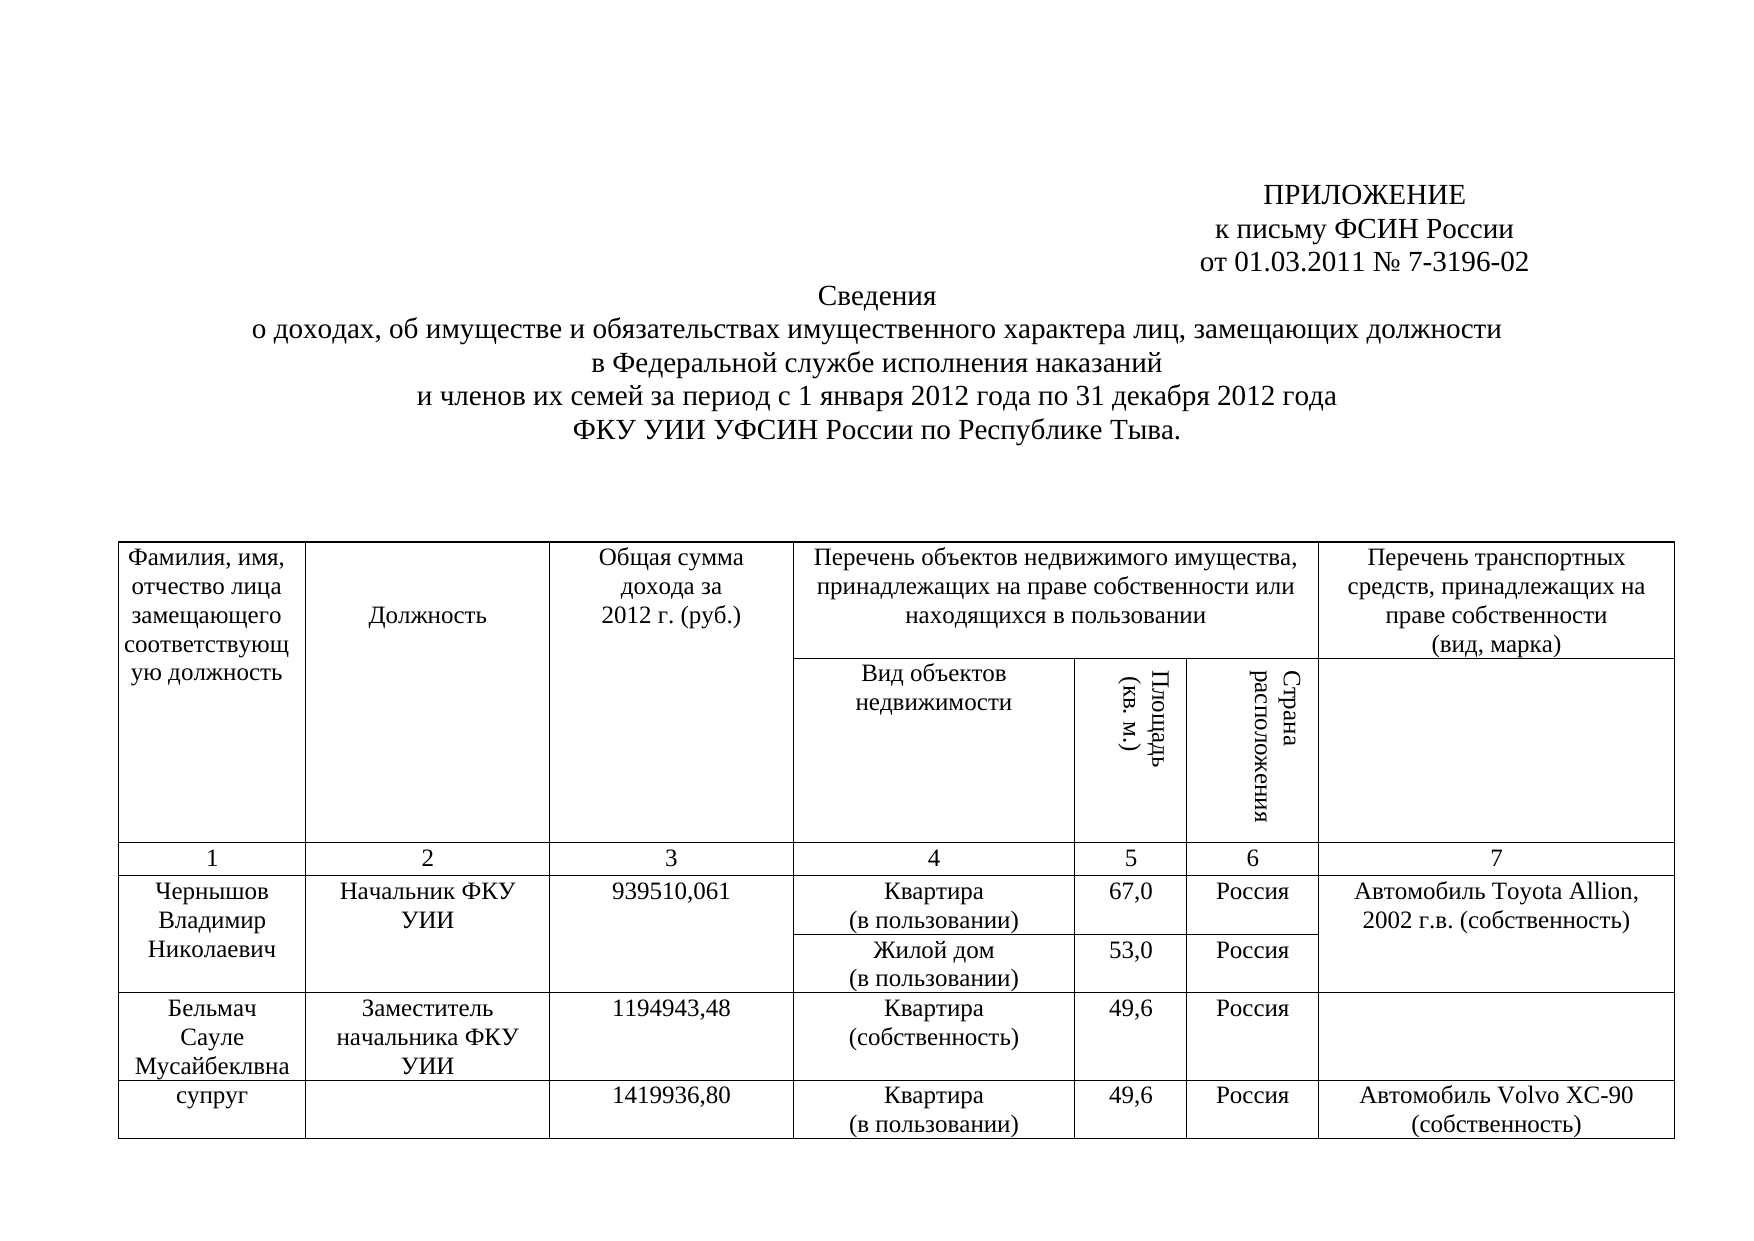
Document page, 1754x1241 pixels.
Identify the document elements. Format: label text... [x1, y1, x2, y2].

table_cell Площадь (кв. м.) [1075, 659, 1186, 842]
table_cell Страна расположения [1187, 659, 1318, 842]
table_cell 5 [1075, 843, 1186, 875]
text и членов их семей за период с 1 января 2012 года по 31 декабря 2012 года [118, 378, 1636, 412]
table_cell 49,6 [1075, 1081, 1186, 1138]
text о доходах, об имуществе и обязательствах имущественного характера лиц, замещающих должности [118, 311, 1636, 345]
table_cell Россия [1187, 935, 1318, 992]
text ПРИЛОЖЕНИЕ [1093, 177, 1636, 211]
table_cell 4 [794, 843, 1074, 875]
text от 01.03.2011 № 7-3196-02 [1093, 244, 1636, 278]
table_cell Россия [1187, 876, 1318, 934]
table_cell 53,0 [1075, 935, 1186, 992]
table_cell 3 [550, 843, 793, 875]
table_cell [1319, 993, 1674, 1079]
text ФКУ УИИ УФСИН России по Республике Тыва. [118, 412, 1636, 446]
text Сведения [118, 278, 1636, 311]
table_cell Чернышов Владимир Николаевич [119, 876, 305, 992]
table_cell Автомобиль Toyota Allion, 2002 г.в. (собственность) [1319, 876, 1674, 992]
table_cell Начальник ФКУ УИИ [306, 876, 549, 992]
table_cell Россия [1187, 1081, 1318, 1138]
table_header Фамилия, имя, отчество лица замещающего соответствующую должность [119, 543, 305, 842]
table_cell Бельмач Сауле Мусайбеклвна [119, 993, 305, 1079]
table_cell Вид объектов недвижимости [794, 659, 1074, 842]
table_cell Заместитель начальника ФКУ УИИ [306, 993, 549, 1079]
table_cell супруг [119, 1081, 305, 1138]
table_header Общая сумма дохода за . (руб.) [550, 543, 793, 842]
table_header Должность [306, 543, 549, 842]
table_cell 1194943,48 [550, 993, 793, 1079]
table_cell 6 [1187, 843, 1318, 875]
table_cell Россия [1187, 993, 1318, 1079]
table_cell Квартира (в пользовании) [794, 1081, 1074, 1138]
table_cell Автомобиль Volvo XC-90 (собственность) [1319, 1081, 1674, 1138]
table_cell 49,6 [1075, 993, 1186, 1079]
table_cell [1319, 659, 1674, 842]
table_cell 67,0 [1075, 876, 1186, 934]
table_cell 939510,061 [550, 876, 793, 992]
table_cell [306, 1081, 549, 1138]
table_header Перечень транспортных средств, принадлежащих на праве собственности (вид, марка) [1319, 543, 1674, 657]
text к письму ФСИН России [1093, 211, 1636, 244]
table_cell Жилой дом (в пользовании) [794, 935, 1074, 992]
table_cell 2 [306, 843, 549, 875]
table_header Перечень объектов недвижимого имущества, принадлежащих на праве собственности или находящихся в пользовании [794, 543, 1318, 657]
table_cell 7 [1319, 843, 1674, 875]
table_cell 1419936,80 [550, 1081, 793, 1138]
table_cell Квартира (в пользовании) [794, 876, 1074, 934]
table_cell Квартира (собственность) [794, 993, 1074, 1079]
table_cell 1 [119, 843, 305, 875]
text в Федеральной службе исполнения наказаний [118, 345, 1636, 378]
